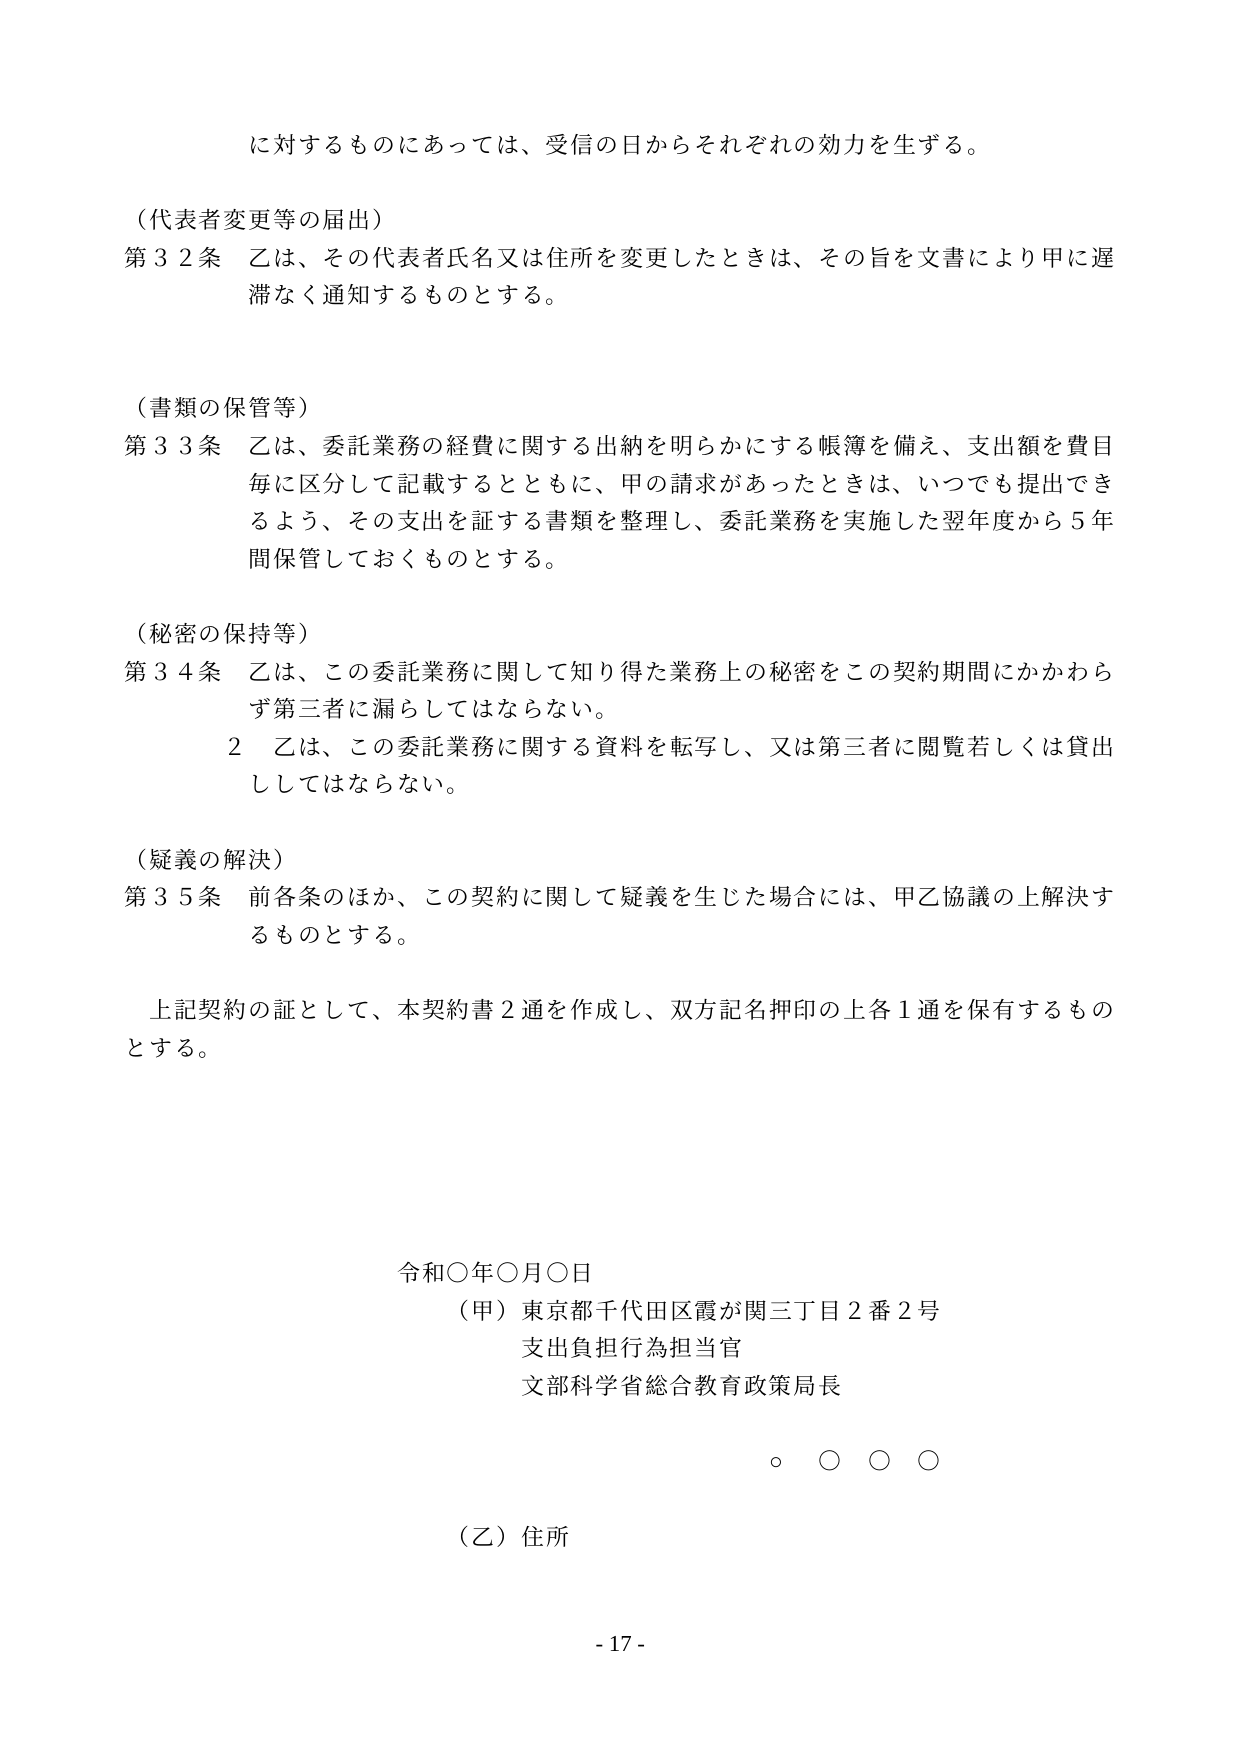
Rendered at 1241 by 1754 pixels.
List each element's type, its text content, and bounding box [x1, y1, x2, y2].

text ○ ○ ○ ○ [760, 1441, 1116, 1479]
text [124, 125, 1116, 162]
text （疑義の解決） [124, 839, 1116, 877]
text 第３２条 乙は、その代表者氏名又は住所を変更したときは、その旨を文書により甲に遅滞なく通知するものとする。 [124, 238, 1116, 313]
text 第３５条 前各条のほか、この契約に関して疑義を生じた場合には、甲乙協議の上解決するものとする。 [124, 877, 1116, 952]
text ２ 乙は、この委託業務に関する資料を転写し、又は第三者に閲覧若しくは貸出ししてはならない。 [199, 727, 1116, 802]
text 文部科学省総合教育政策局長 [511, 1366, 1116, 1403]
text （乙）住所 [434, 1516, 1116, 1554]
text 上記契約の証として、本契約書２通を作成し、双方記名押印の上各１通を保有するものとする。 [124, 990, 1116, 1065]
text （書類の保管等） [124, 388, 1116, 426]
text （秘密の保持等） [124, 614, 1116, 651]
text 令和○年○月○日 [361, 1253, 1116, 1291]
text （甲）東京都千代田区霞が関三丁目２番２号 [436, 1291, 1116, 1328]
text 支出負担行為担当官 [511, 1328, 1116, 1366]
text 第３４条 乙は、この委託業務に関して知り得た業務上の秘密をこの契約期間にかかわらず第三者に漏らしてはならない。 [124, 651, 1116, 727]
text 第３３条 乙は、委託業務の経費に関する出納を明らかにする帳簿を備え、支出額を費目毎に区分して記載するとともに、甲の請求があったときは、いつでも提出できるよう、その支出を証する書類を整理し、委託業務を実施した翌年度から５年間保管しておくものとする。 [124, 426, 1116, 576]
text （代表者変更等の届出） [124, 200, 1116, 238]
